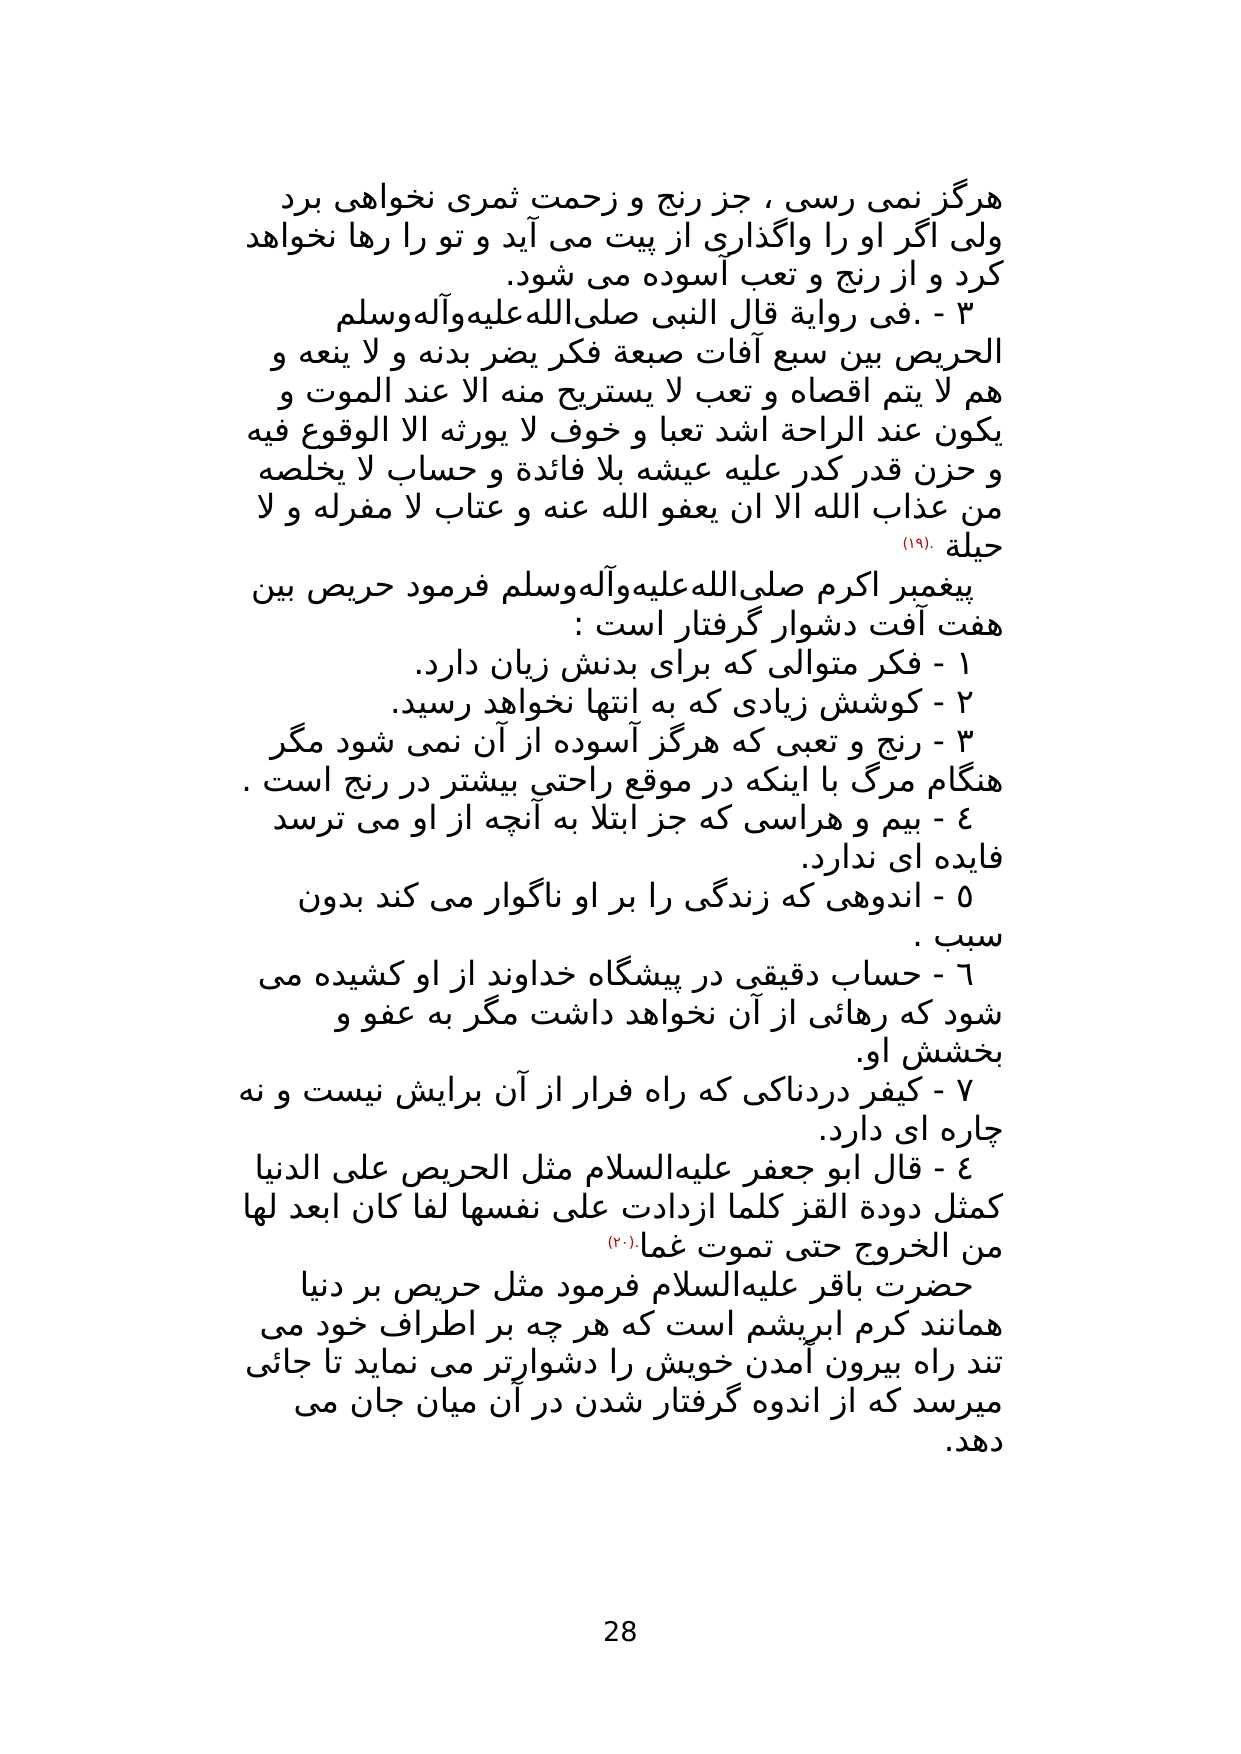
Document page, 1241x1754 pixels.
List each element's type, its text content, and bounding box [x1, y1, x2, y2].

text ٧ - كيفر دردناكى كه راه فرار از آن برايش نيست و نه چاره اى دارد. [236, 1071, 1004, 1148]
text ٦ - حساب دقيقى در پيشگاه خداوند از او كشيده مى شود كه رهائى از آن نخواهد داشت مگر به عفو و بخشش او. [236, 954, 1004, 1071]
text ٢ - كوشش زيادى كه به انتها نخواهد رسيد. [236, 682, 1004, 721]
text پيغمبر اكرم صلى‌الله‌عليه‌وآله‌وسلم فرمود حريص بين هفت آفت دشوار گرفتار است : [236, 566, 1004, 643]
text ١ - فكر متوالى كه براى بدنش زيان دارد. [236, 643, 1004, 682]
text ٤ - بيم و هراسى كه جز ابتلا به آنچه از او مى ترسد فايده اى ندارد. [236, 799, 1004, 877]
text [236, 177, 1004, 294]
text حضرت باقر عليه‌السلام فرمود مثل حريص بر دنيا همانند كرم ابريشم است كه هر چه بر اطراف خود مى تند راه بيرون آمدن خويش را دشوارتر مى نمايد تا جائى ميرسد كه از اندوه گرفتار شدن در آن ميان جان مى دهد. [236, 1265, 1004, 1459]
text ٣ - رنج و تعبى كه هرگز آسوده از آن نمى شود مگر هنگام مرگ با اينكه در موقع راحتى بيشتر در رنج است . [236, 721, 1004, 799]
text ٣ - .فى رواية قال النبى صلى‌الله‌عليه‌وآله‌وسلم الحريص بين سبع آفات صبعة فكر يضر بدنه و لا ينعه و هم لا يتم اقصاه و تعب لا يستريح منه الا عند الموت و يكون عند الراحة اشد تعبا و خوف لا يورثه الا الوقوع فيه و حزن قدر كدر عليه عيشه بلا فائدة و حساب لا يخلصه من عذاب الله الا ان يعفو الله عنه و عتاب لا مفرله و لا حيلة .(١٩) [236, 294, 1004, 566]
text ٥ - اندوهى كه زندگى را بر او ناگوار مى كند بدون سبب . [236, 877, 1004, 954]
text ٤ - قال ابو جعفر عليه‌السلام مثل الحريص على الدنيا كمثل دودة القز كلما ازدادت على نفسها لفا كان ابعد لها من الخروج حتى تموت غما.(٢٠) [236, 1148, 1004, 1265]
